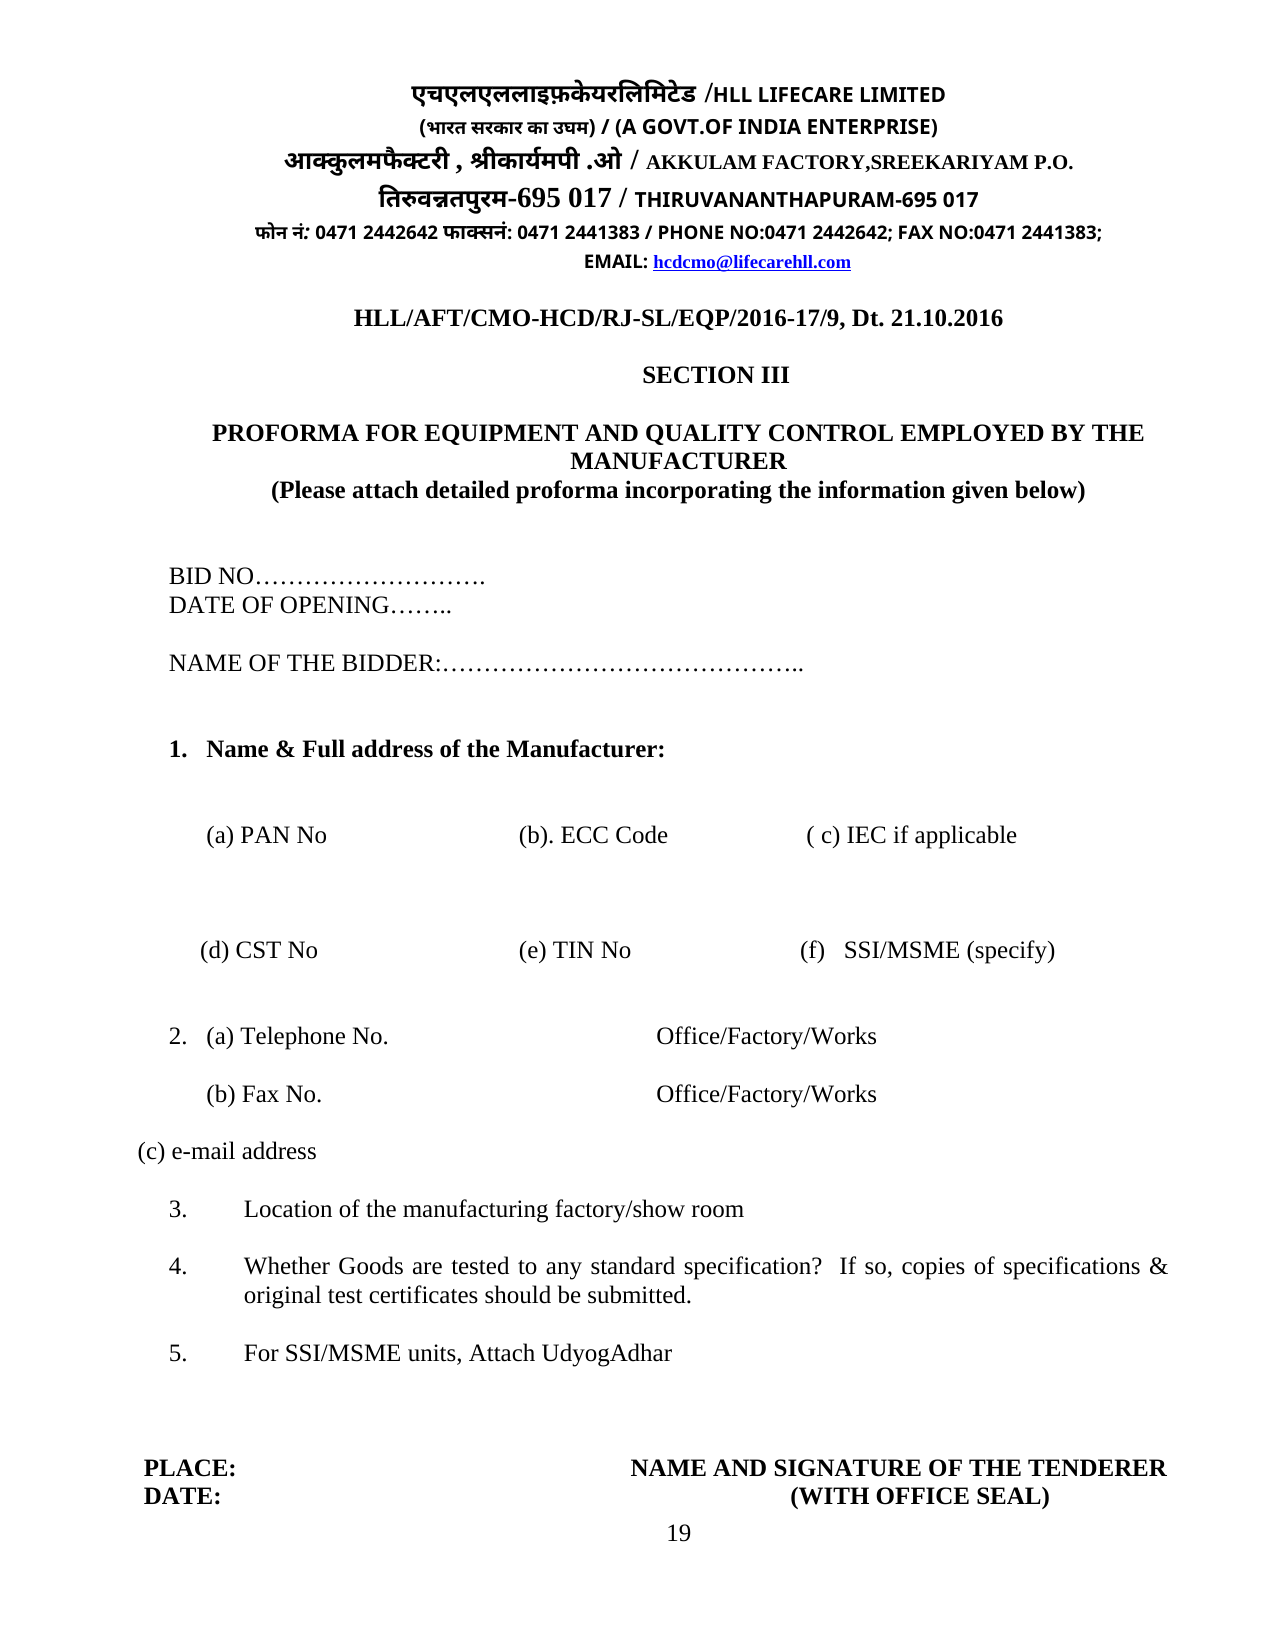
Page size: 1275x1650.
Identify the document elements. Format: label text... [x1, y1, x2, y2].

text (c) e-mail address [131, 1136, 1226, 1165]
text (Please attach detailed proforma incorporating the information given below) [131, 475, 1226, 504]
text PROFORMA FOR EQUIPMENT AND QUALITY CONTROL EMPLOYED BY THE MANUFACTURER [131, 418, 1226, 475]
text PLACE: NAME AND SIGNATURE OF THE TENDERER [144, 1453, 1226, 1481]
text DATE: (WITH OFFICE SEAL) [144, 1481, 1226, 1510]
text DATE OF OPENING…….. [169, 590, 1226, 619]
text (b) Fax No. Office/Factory/Works [131, 1079, 1226, 1108]
text (a) PAN No (b). ECC Code ( c) IEC if applicable [169, 820, 1226, 849]
list Name & Full address of the Manufacturer: [169, 734, 1226, 763]
list Location of the manufacturing factory/show room [169, 1194, 1226, 1223]
text NAME OF THE BIDDER:…………………………………….. [169, 648, 1226, 676]
text BID NO………………………. [169, 561, 1226, 590]
list Whether Goods are tested to any standard specification? If so, copies of specifications & original test certificates should be submitted. [169, 1251, 1169, 1309]
text SECTION III [131, 360, 1226, 389]
list For SSI/MSME units, Attach UdyogAdhar [169, 1338, 1169, 1366]
text (d) CST No (e) TIN No (f) SSI/MSME (specify) [169, 935, 1226, 964]
text 2. (a) Telephone No. Office/Factory/Works [169, 1021, 1226, 1050]
